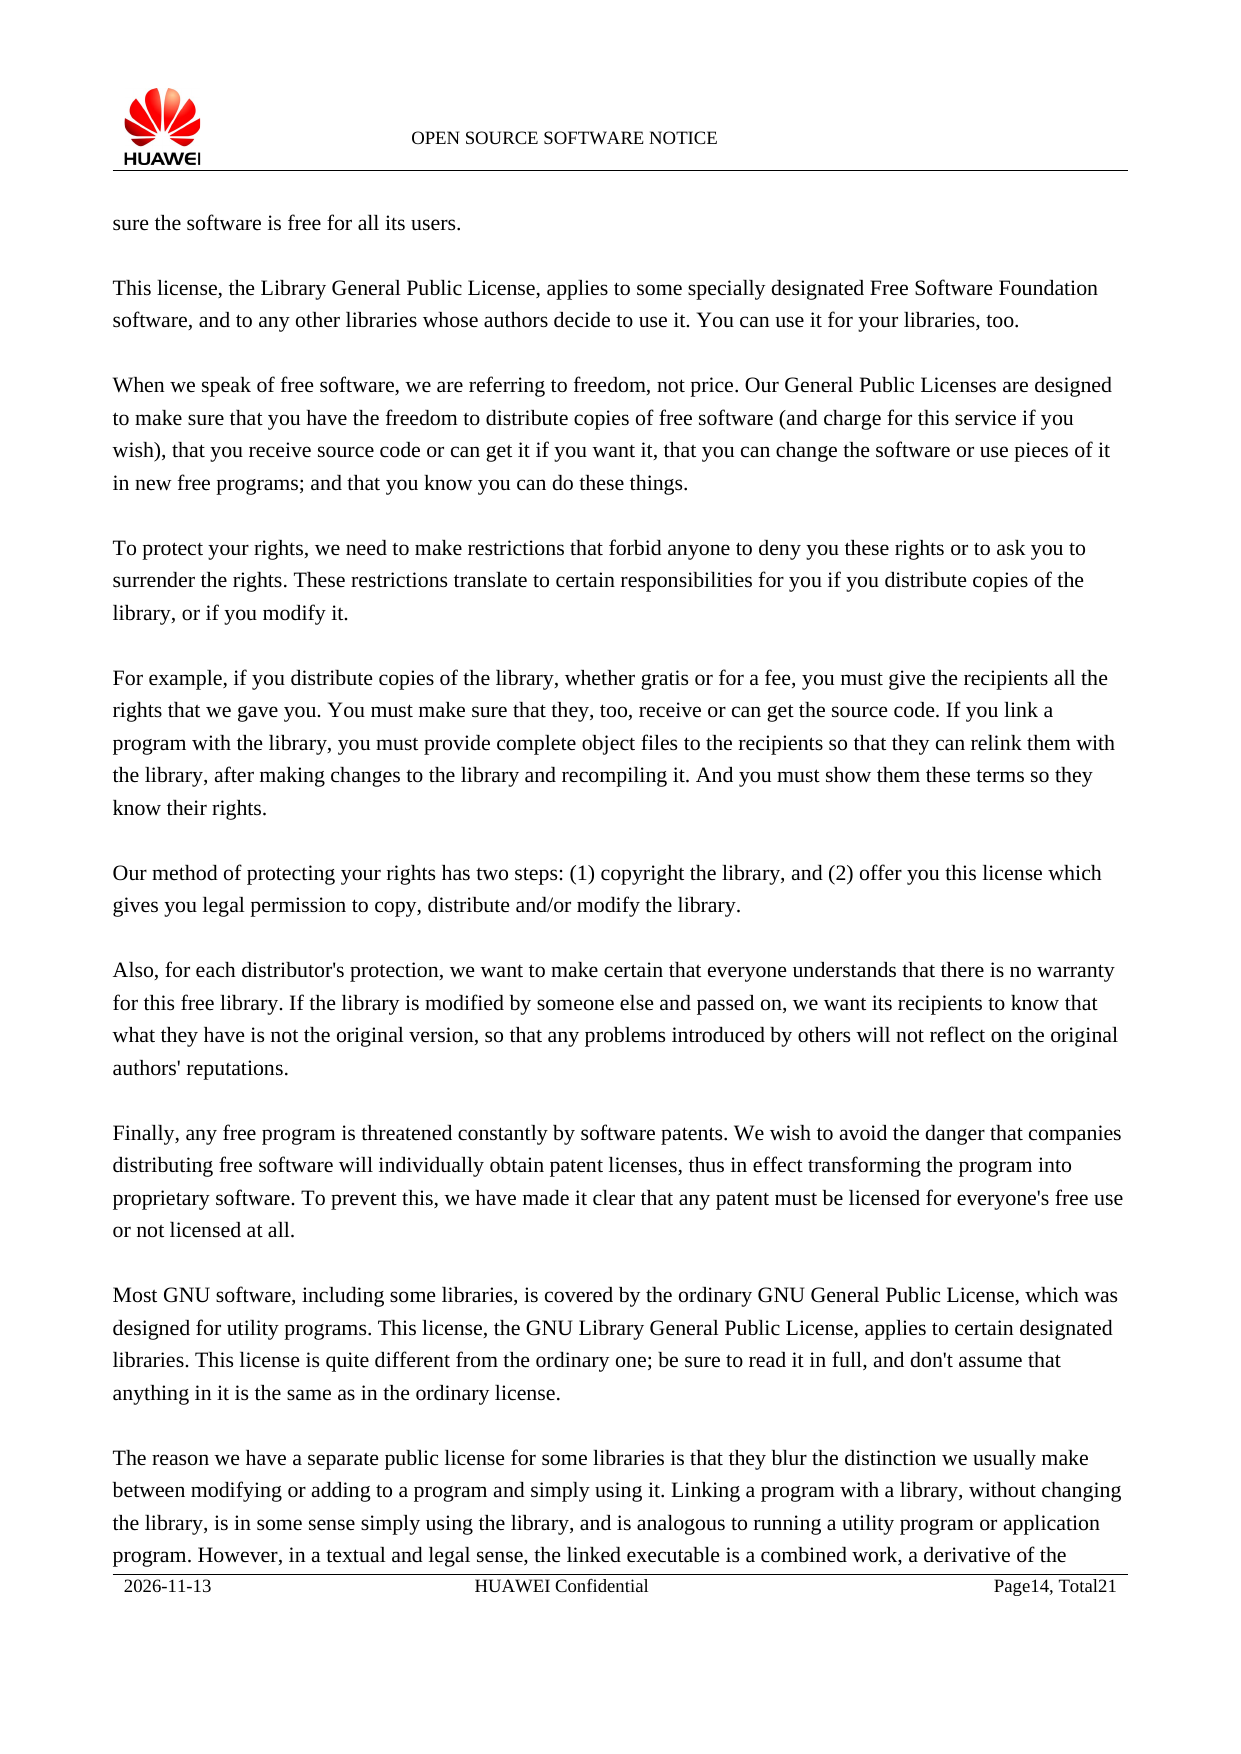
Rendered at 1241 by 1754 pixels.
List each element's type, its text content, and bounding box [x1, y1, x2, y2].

picture [124, 88, 201, 165]
